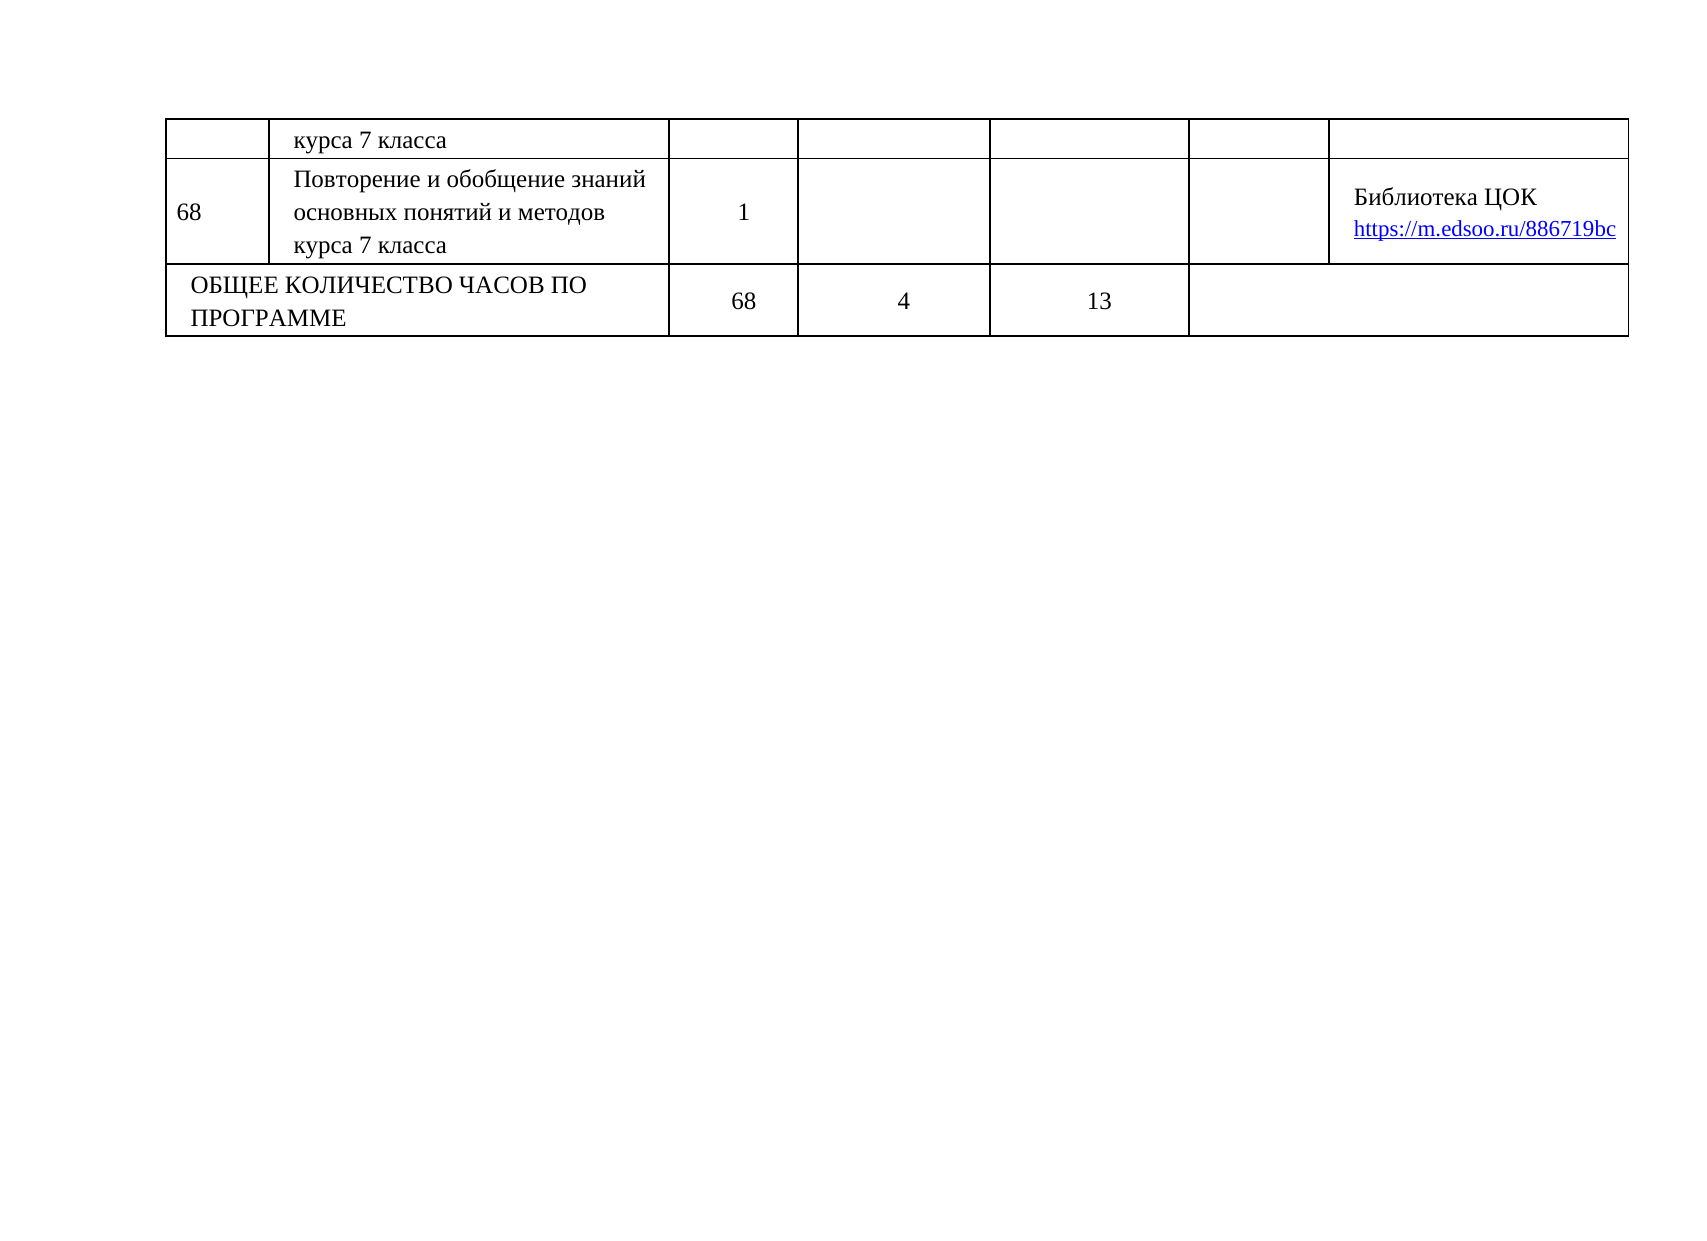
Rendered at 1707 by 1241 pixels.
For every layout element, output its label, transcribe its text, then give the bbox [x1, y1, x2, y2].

table_cell ОБЩЕЕ КОЛИЧЕСТВО ЧАСОВ ПО ПРОГРАММЕ [167, 265, 668, 335]
table_cell [991, 159, 1188, 263]
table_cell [270, 159, 668, 263]
table_cell 1 [670, 120, 797, 157]
table_cell [1190, 120, 1328, 157]
table_cell [1330, 120, 1628, 157]
table_cell [991, 120, 1188, 157]
table_cell 4 [799, 265, 989, 335]
table_cell 1 [670, 159, 797, 263]
table_cell 68 [167, 159, 268, 263]
table_cell [1190, 265, 1628, 335]
table_cell [1190, 159, 1328, 263]
table_cell 68 [670, 265, 797, 335]
table_cell Библиотека ЦОК https://m.edsoo.ru/886719bc [1330, 159, 1628, 263]
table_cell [270, 120, 668, 157]
table_cell 67 [167, 120, 268, 157]
table_cell [799, 159, 989, 263]
table_cell [799, 120, 989, 157]
table_cell 13 [991, 265, 1188, 335]
